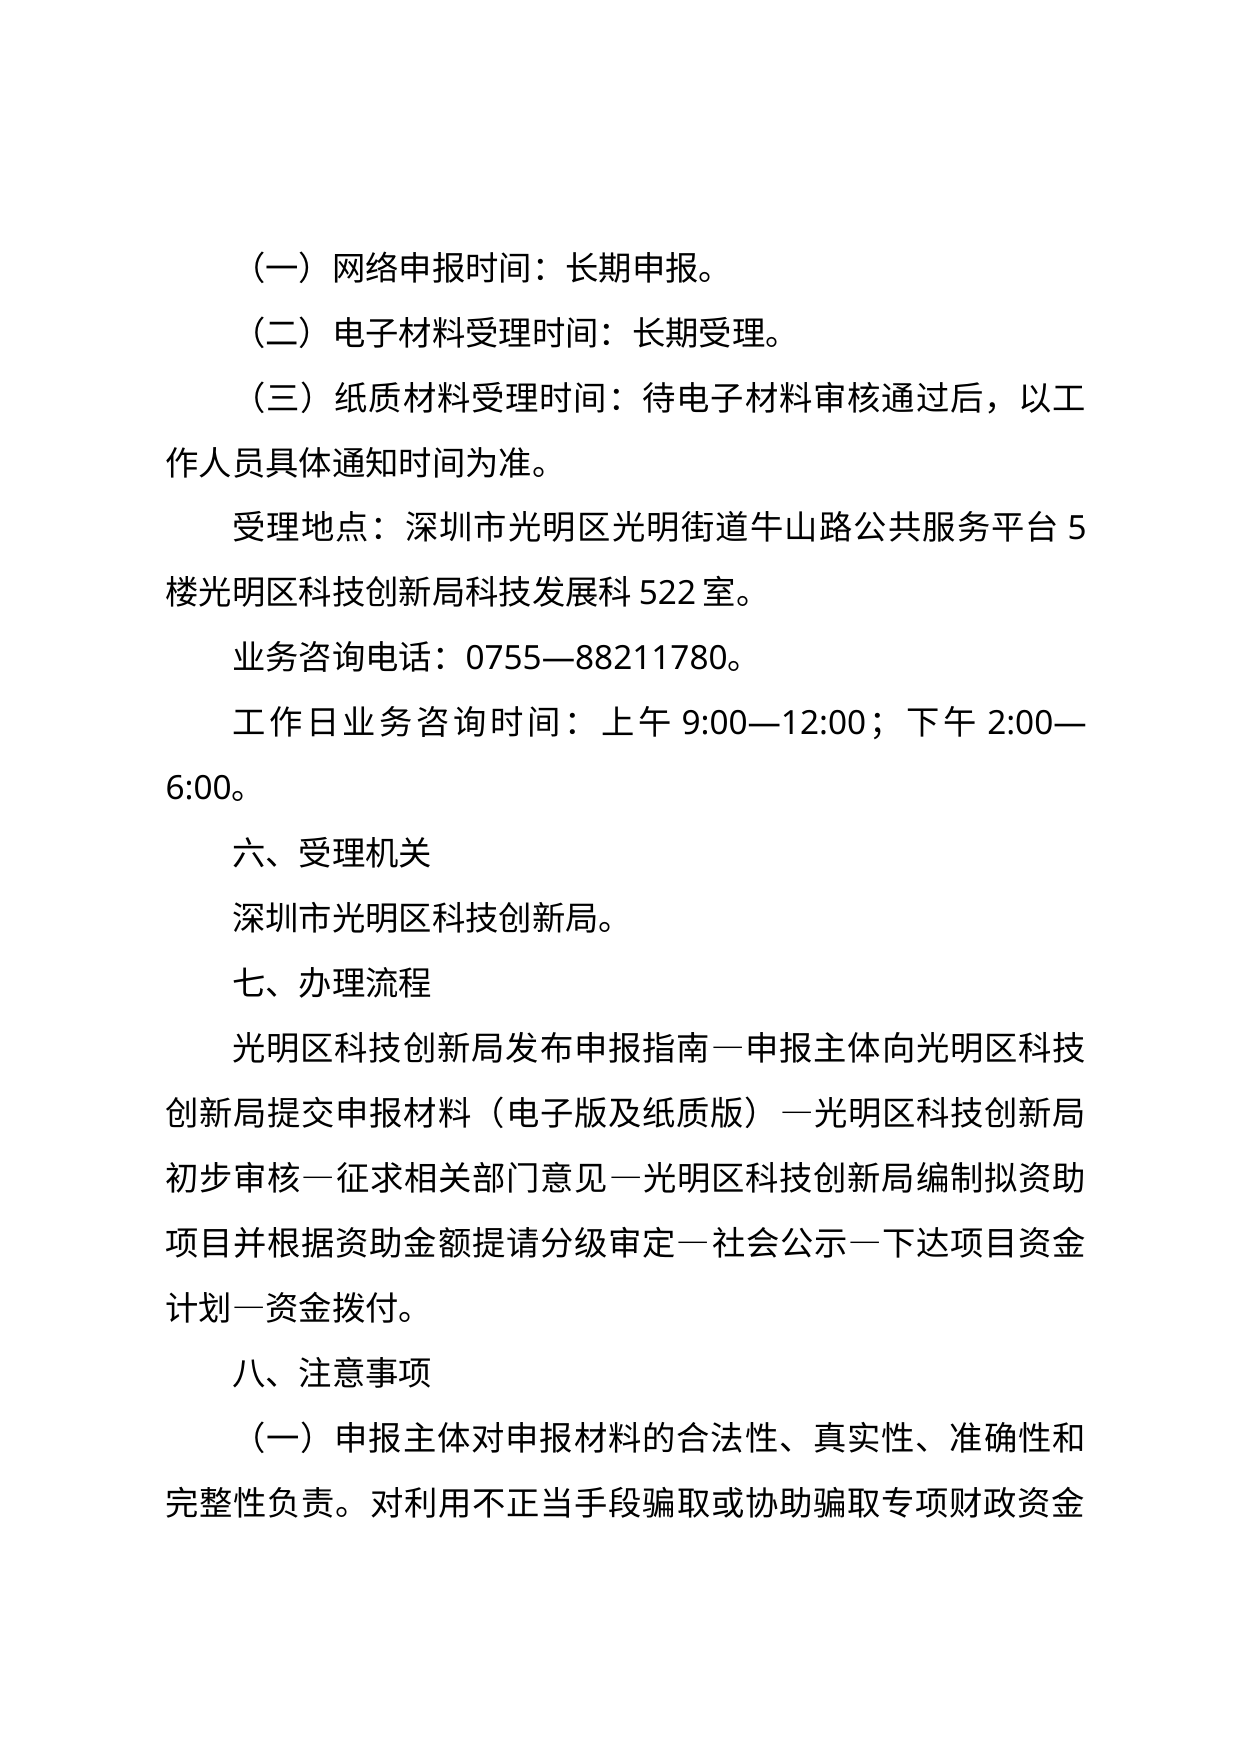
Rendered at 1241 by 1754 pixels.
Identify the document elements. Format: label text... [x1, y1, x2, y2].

text （二）电子材料受理时间：长期受理。 [165, 298, 1087, 363]
list 八、注意事项 [165, 1338, 1087, 1403]
text 工作日业务咨询时间：上午9:00—12:00；下午2:00—6:00。 [165, 688, 1087, 818]
text 受理地点：深圳市光明区光明街道牛山路公共服务平台5楼光明区科技创新局科技发展科522室。 [165, 493, 1087, 623]
text 六、受理机关 [165, 818, 1087, 883]
text （一）网络申报时间：长期申报。 [165, 233, 1087, 298]
list 光明区科技创新局发布申报指南—申报主体向光明区科技创新局提交申报材料（电子版及纸质版）—光明区科技创新局初步审核—征求相关部门意见—光明区科技创新局编制拟资助项目并根据资助金额提请分级审定—社会公示—下达项目资金计划—资金拨付。 [165, 1013, 1087, 1338]
text 业务咨询电话：0755—88211780。 [165, 623, 1087, 688]
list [165, 1403, 1087, 1533]
text 深圳市光明区科技创新局。 [165, 883, 1087, 948]
text （三）纸质材料受理时间：待电子材料审核通过后，以工作人员具体通知时间为准。 [165, 363, 1087, 493]
list 七、办理流程 [165, 948, 1087, 1013]
